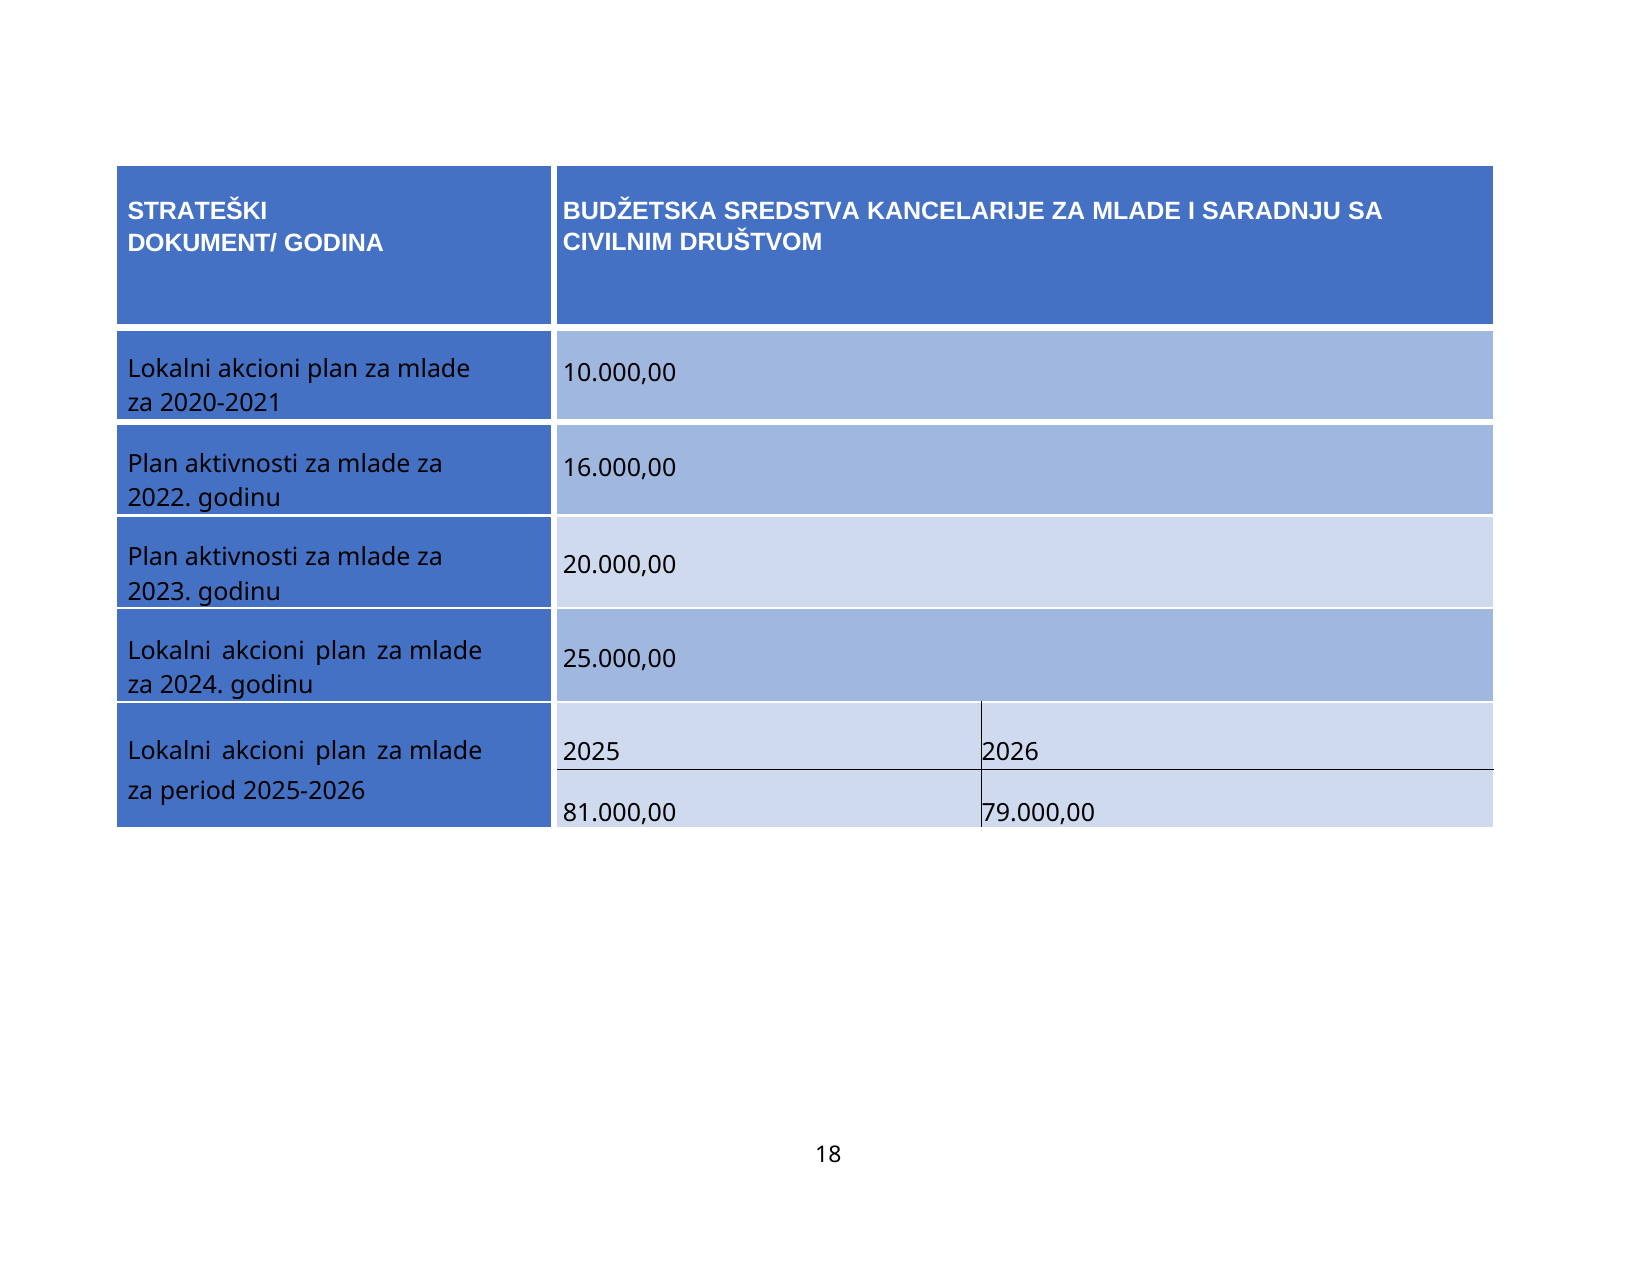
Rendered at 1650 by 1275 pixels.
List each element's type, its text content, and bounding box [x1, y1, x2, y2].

table_cell 25.000,00 [557, 609, 1493, 701]
table_cell 2025 [557, 703, 981, 769]
table_cell 20.000,00 [557, 517, 1493, 607]
table_header BUDŽETSKA SREDSTVA KANCELARIJE ZA MLADE I SARADNJU SA CIVILNIM DRUŠTVOM [557, 166, 1493, 324]
table_cell 79.000,00 [982, 770, 1493, 827]
table_cell Plan aktivnosti za mlade za 2022. godinu [117, 425, 551, 514]
table_cell Lokalni akcioni plan za mlade za 2020-2021 [117, 331, 551, 419]
table_header STRATEŠKI DOKUMENT/ GODINA [117, 166, 551, 324]
table_cell Plan aktivnosti za mlade za 2023. godinu [117, 517, 551, 607]
table_cell Lokalni akcioni plan za mlade za 2024. godinu [117, 609, 551, 701]
table_cell 16.000,00 [557, 425, 1493, 514]
table_cell 10.000,00 [557, 331, 1493, 419]
table_cell Lokalni akcioni plan za mlade za period 2025-2026 [117, 703, 551, 827]
table_cell 81.000,00 [557, 770, 981, 827]
table_cell 2026 [982, 703, 1493, 769]
